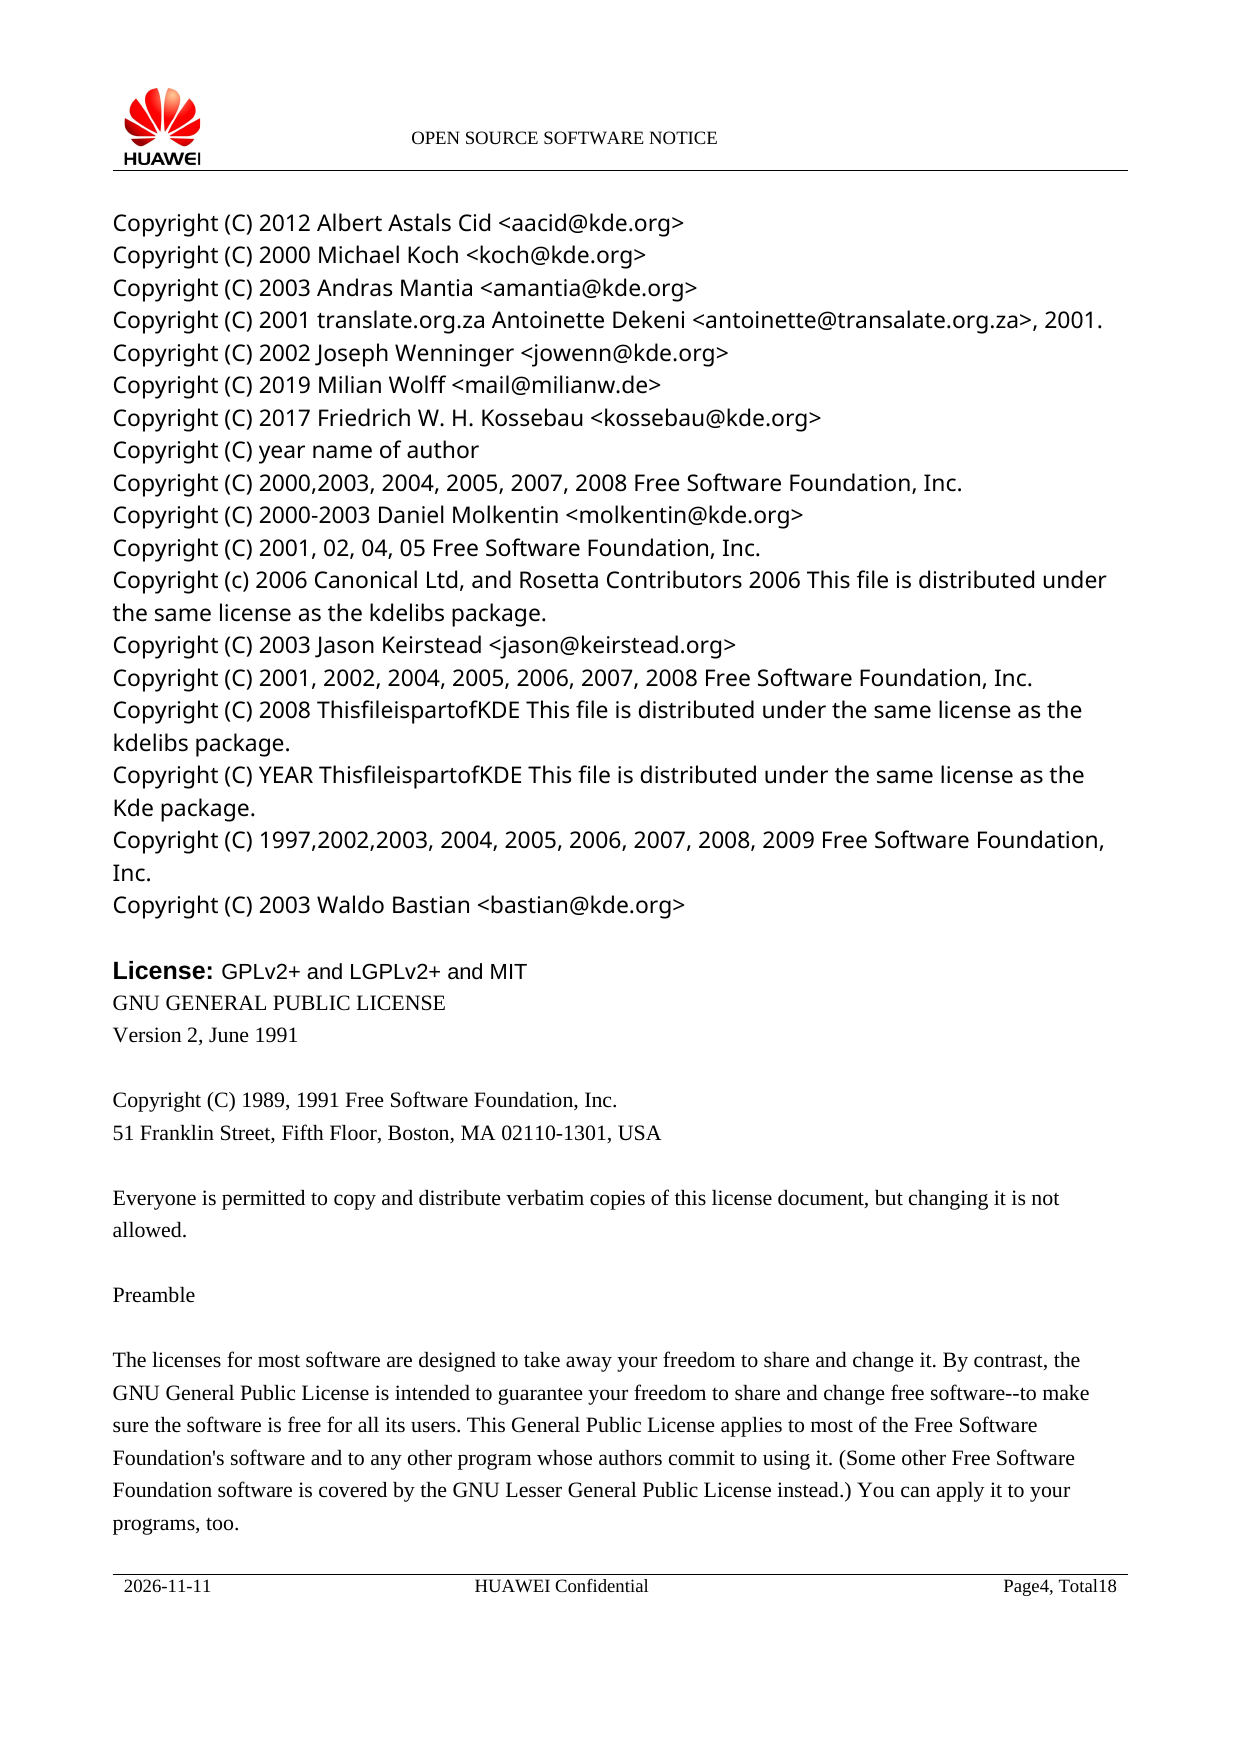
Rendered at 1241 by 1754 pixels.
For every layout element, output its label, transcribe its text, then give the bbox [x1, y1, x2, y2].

picture [124, 88, 201, 165]
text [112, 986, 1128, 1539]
text License: GPLv2+ and LGPLv2+ and MIT [112, 954, 1128, 986]
